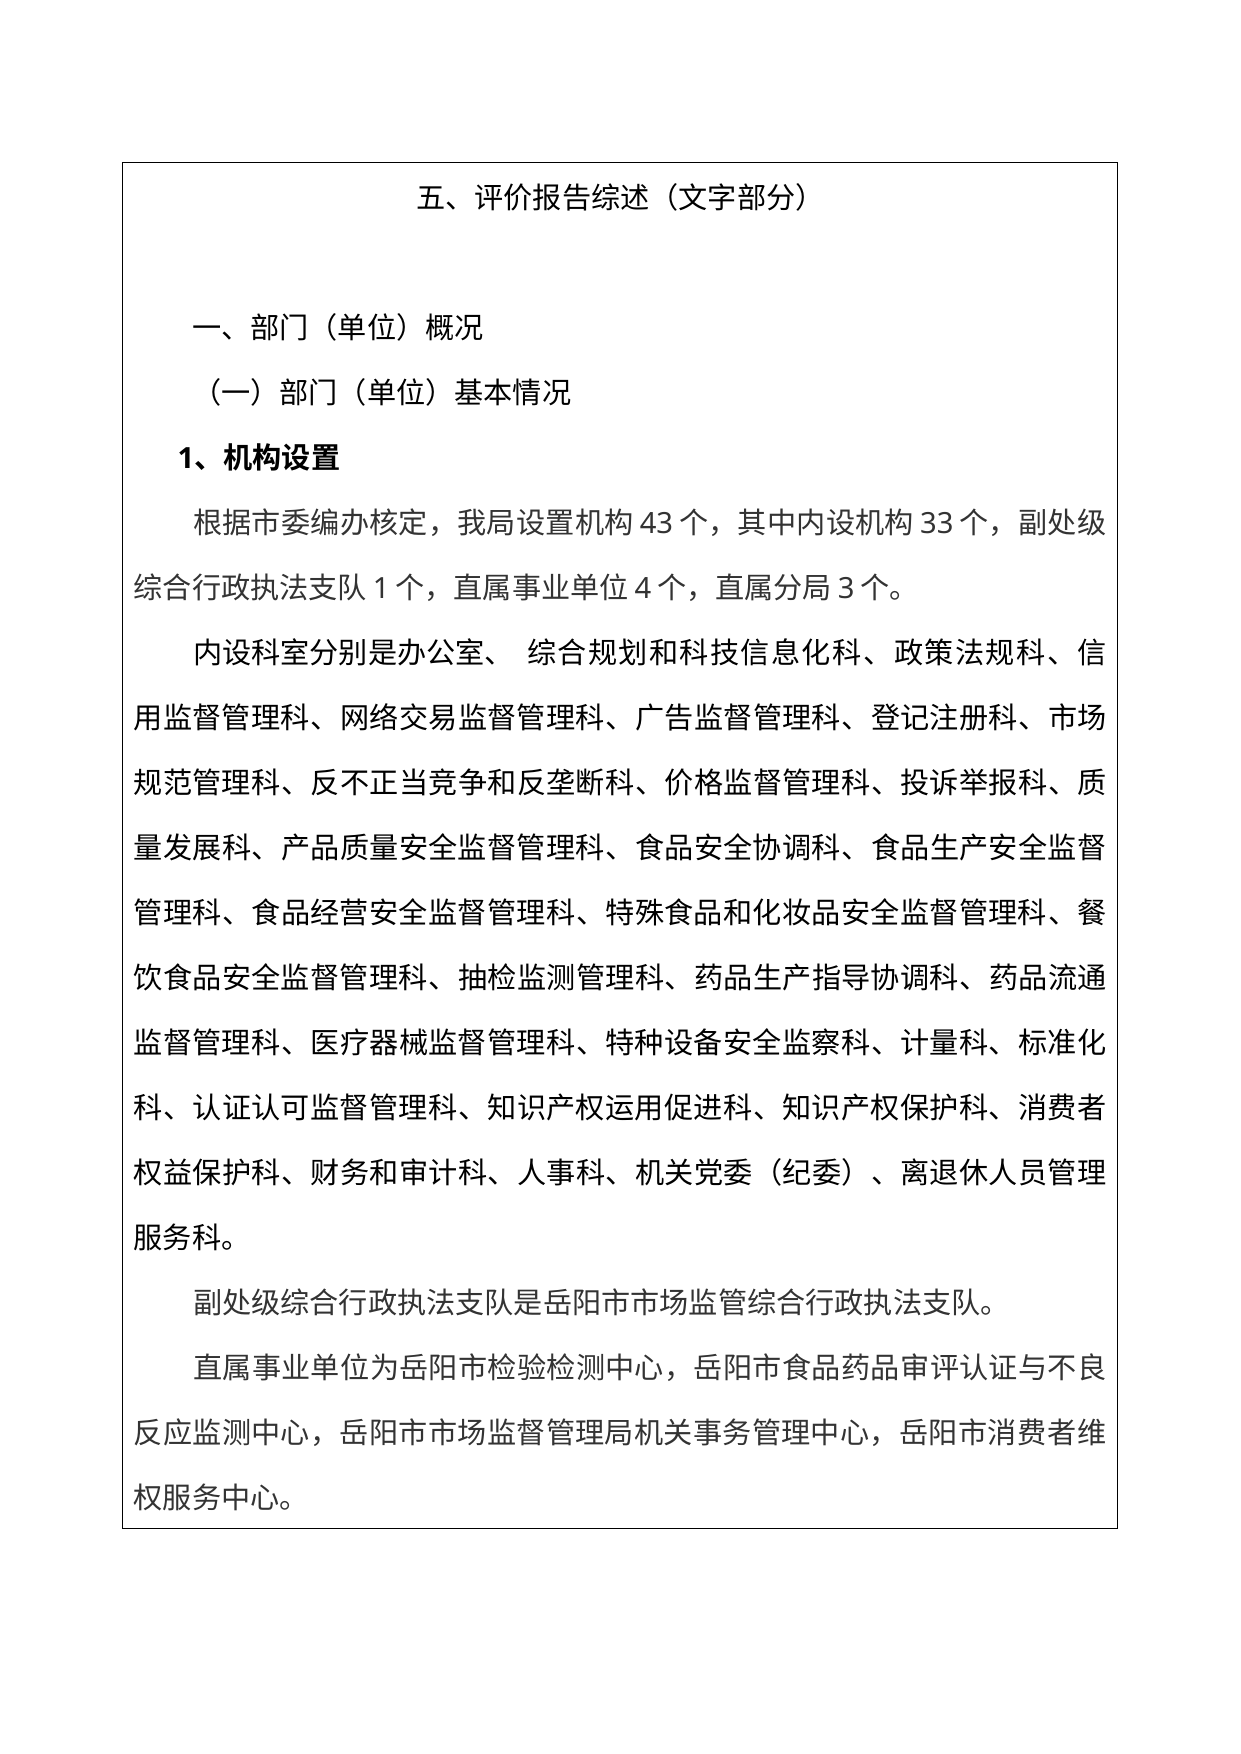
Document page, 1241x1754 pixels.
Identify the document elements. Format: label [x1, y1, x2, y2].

table_header [123, 163, 1117, 1528]
